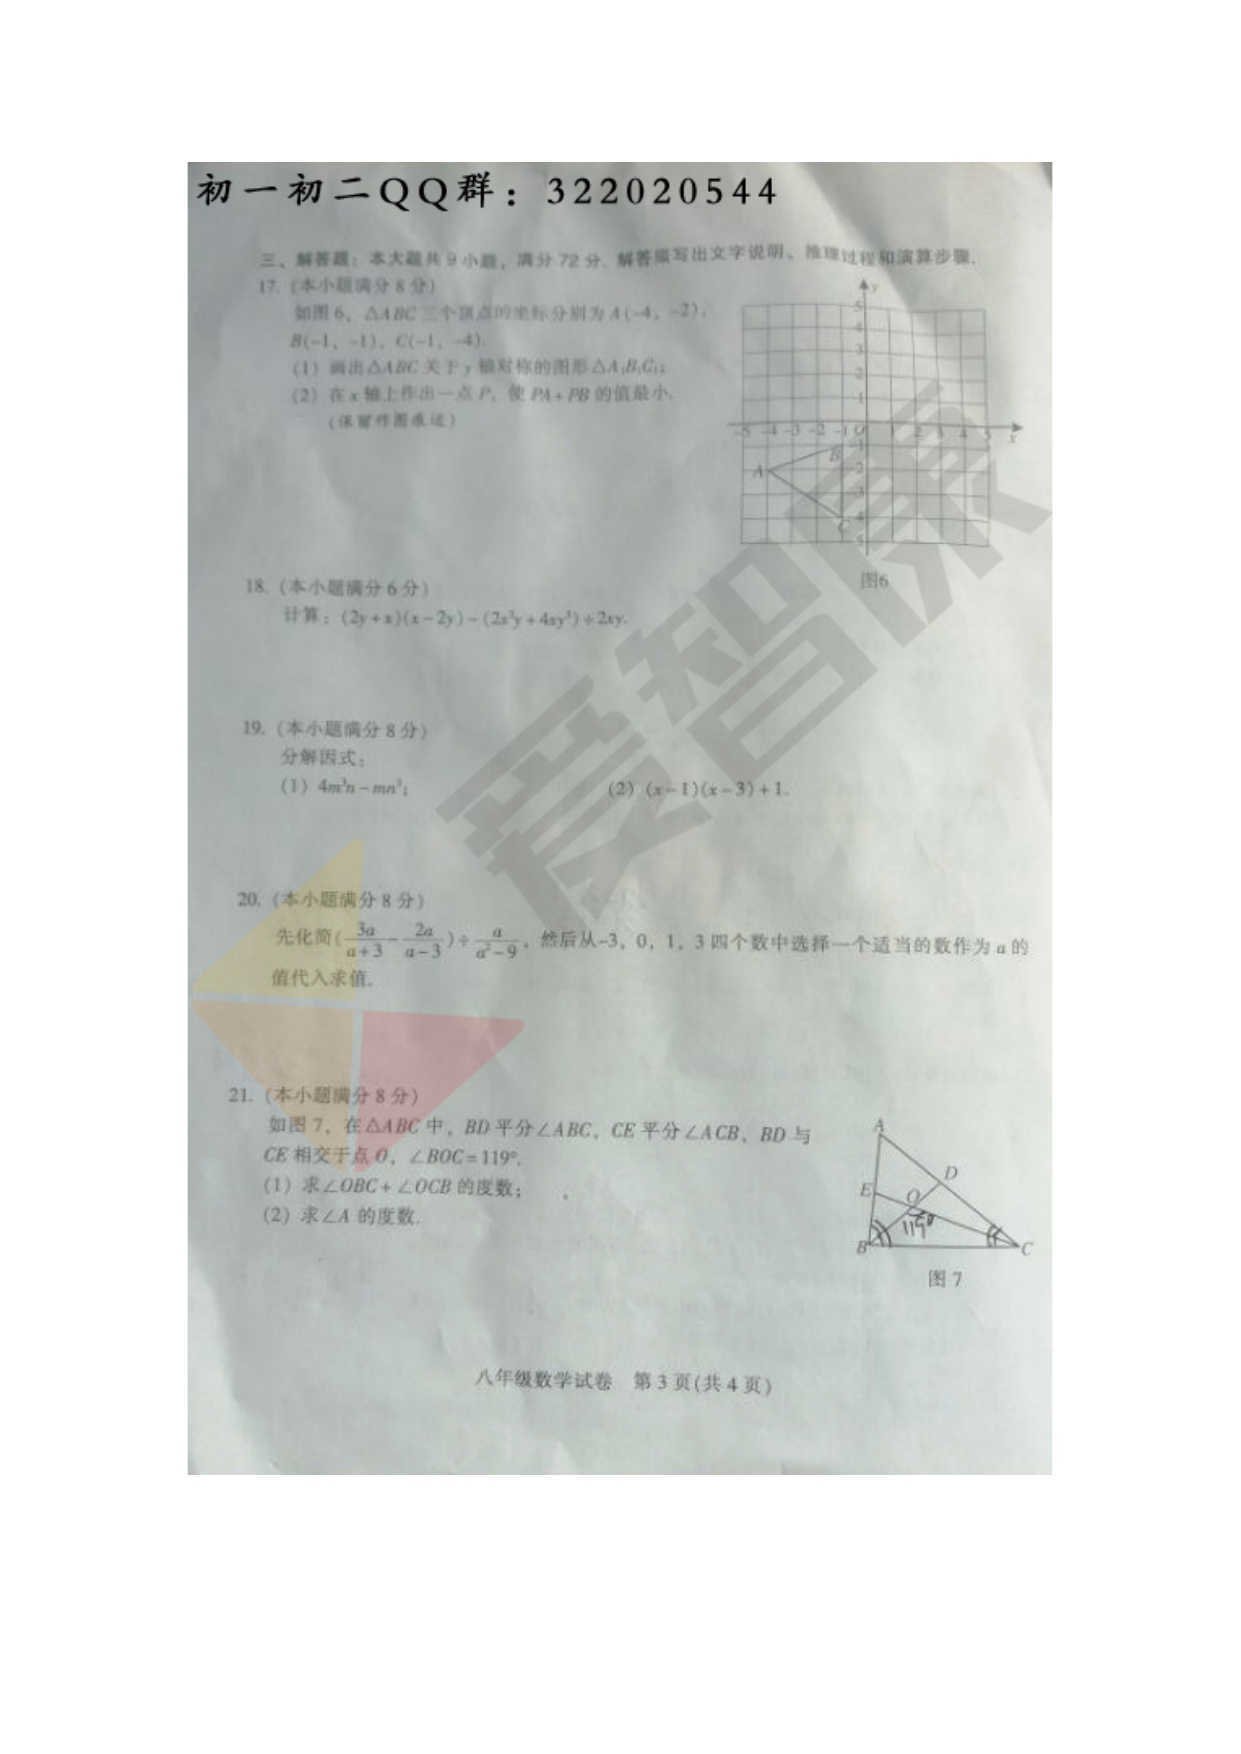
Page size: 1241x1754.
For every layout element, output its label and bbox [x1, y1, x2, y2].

picture [187, 162, 1053, 1475]
